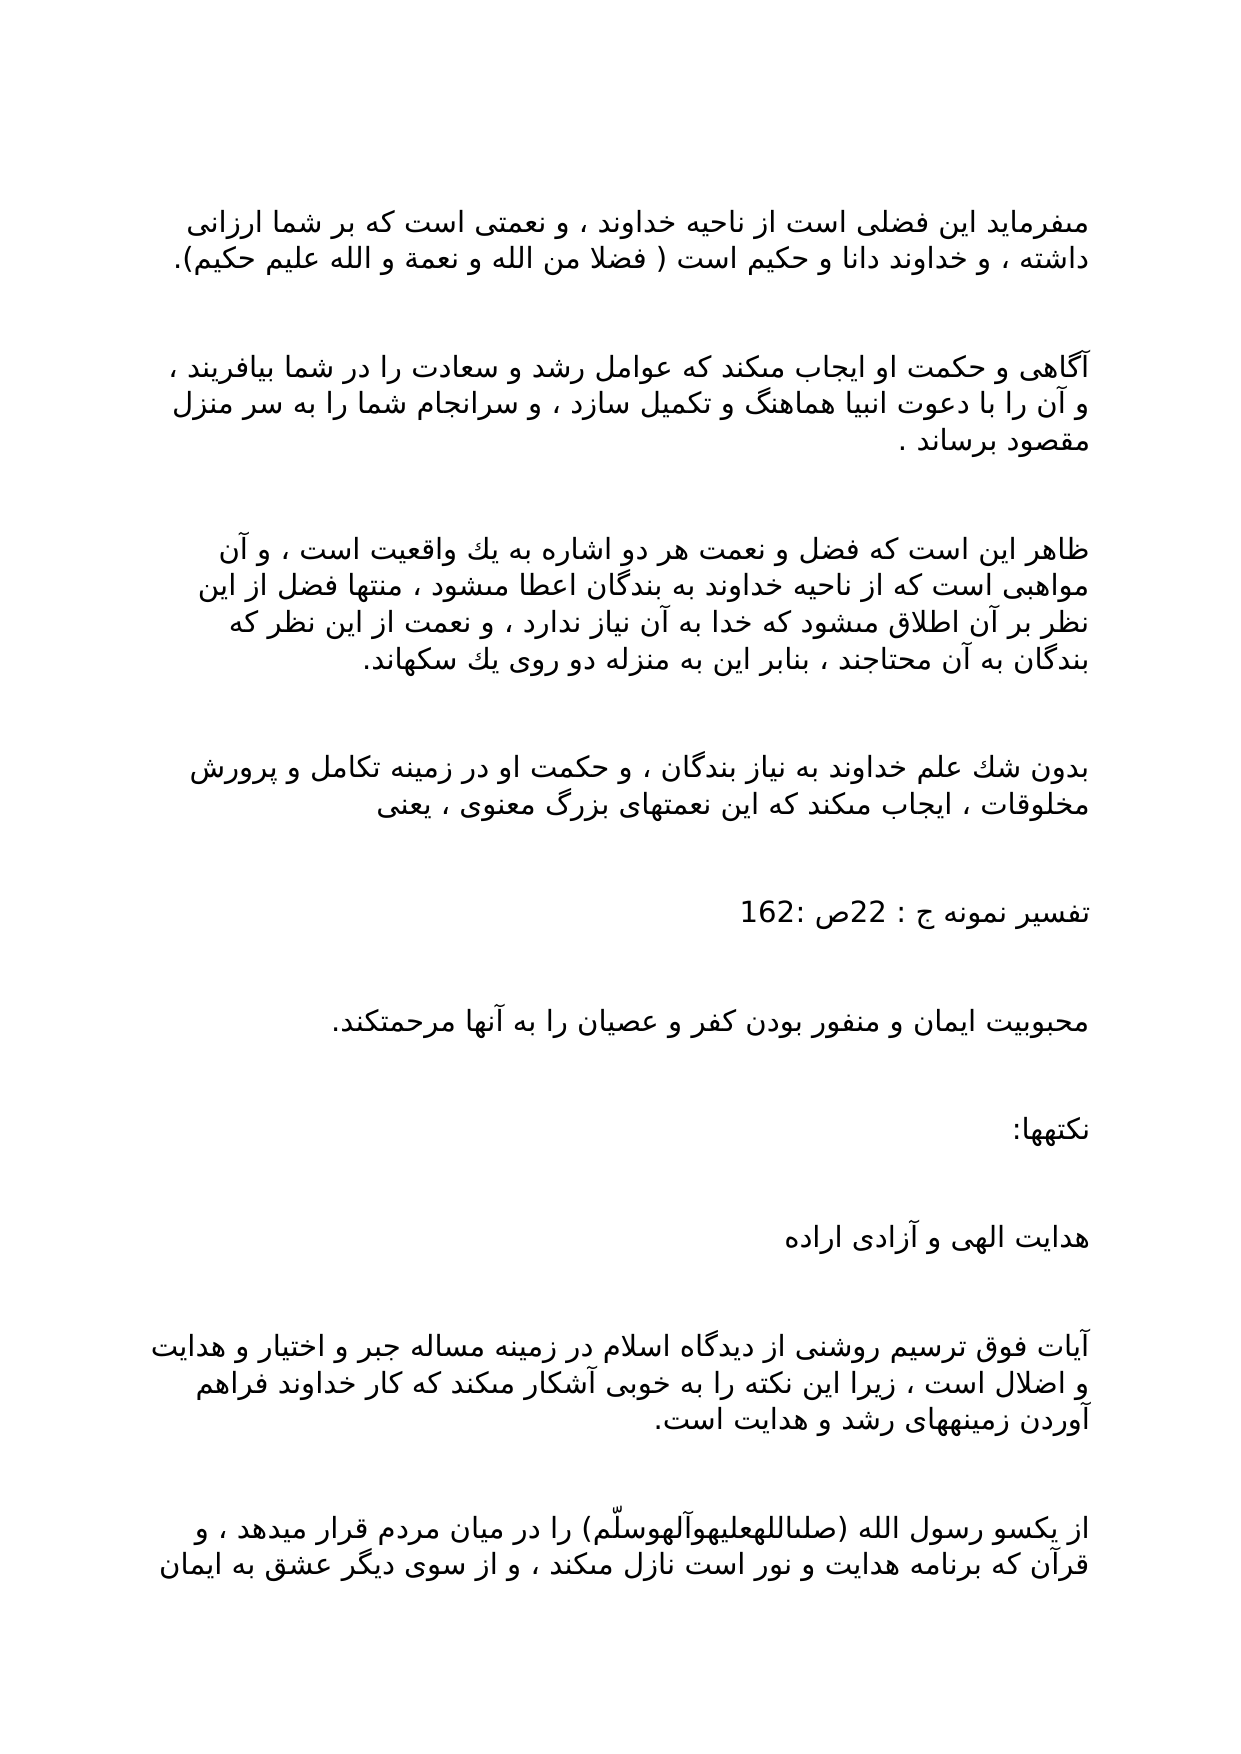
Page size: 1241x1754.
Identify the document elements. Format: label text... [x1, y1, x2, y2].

text هدايت الهى و آزادى اراده [150, 1221, 1090, 1255]
text نكته‏ها: [150, 1112, 1090, 1146]
text ظاهر اين است كه فضل و نعمت هر دو اشاره به يك واقعيت است ، و آن مواهبى است كه از ناحيه خداوند به بندگان اعطا مى‏شود ، منتها فضل از اين نظر بر آن اطلاق مى‏شود كه خدا به آن نياز ندارد ، و نعمت از اين نظر كه بندگان به آن محتاجند ، بنابر اين به منزله دو روى يك سكه‏اند. [150, 532, 1090, 676]
text مى‏فرمايد اين فضلى است از ناحيه خداوند ، و نعمتى است كه بر شما ارزانى داشته ، و خداوند دانا و حكيم است ( فضلا من الله و نعمة و الله عليم حكيم). [150, 205, 1090, 276]
text بدون شك علم خداوند به نياز بندگان ، و حكمت او در زمينه تكامل و پرورش مخلوقات ، ايجاب مى‏كند كه اين نعمتهاى بزرگ معنوى ، يعنى [150, 750, 1090, 821]
text تفسير نمونه ج : 22ص :162 [150, 896, 1090, 929]
text محبوبيت ايمان و منفور بودن كفر و عصيان را به آنها مرحمتكند. [150, 1004, 1090, 1038]
text آگاهى و حكمت او ايجاب مى‏كند كه عوامل رشد و سعادت را در شما بيافريند ، و آن را با دعوت انبيا هماهنگ و تكميل سازد ، و سرانجام شما را به سر منزل مقصود برساند . [150, 350, 1090, 457]
text آيات فوق ترسيم روشنى از ديدگاه اسلام در زمينه مساله جبر و اختيار و هدايت و اضلال است ، زيرا اين نكته را به خوبى آشكار مى‏كند كه كار خداوند فراهم آوردن زمينه‏هاى رشد و هدايت است. [150, 1329, 1090, 1437]
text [150, 1511, 1090, 1582]
